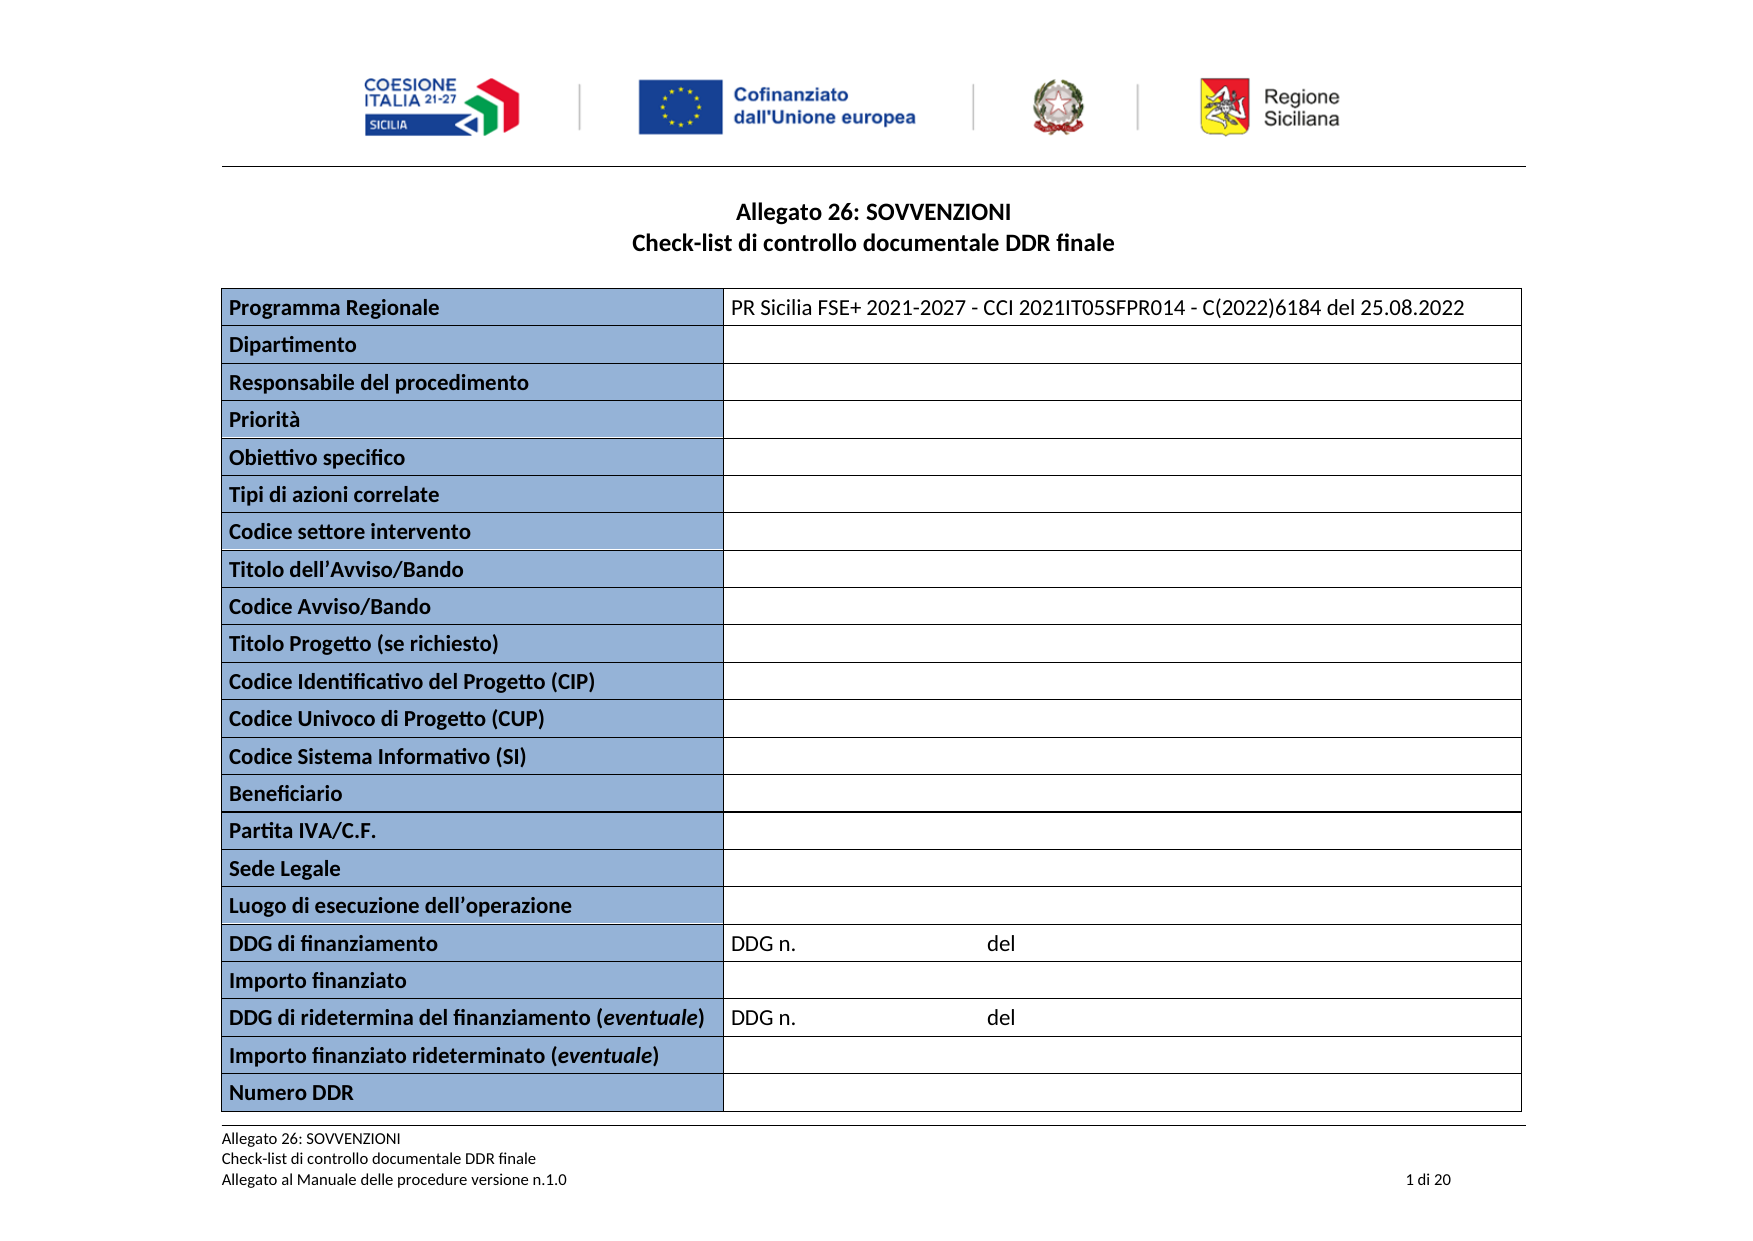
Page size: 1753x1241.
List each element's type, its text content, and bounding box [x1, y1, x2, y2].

table_cell [724, 326, 1521, 363]
table_cell [724, 551, 1521, 587]
table_cell Responsabile del procedimento [222, 364, 723, 400]
table_cell Dipartimento [222, 326, 723, 363]
text Check-list di controllo documentale DDR finale [222, 227, 1526, 257]
table_cell [724, 700, 1521, 737]
table_cell Titolo dell’Avviso/Bando [222, 551, 723, 587]
table_cell Numero DDR [222, 1074, 723, 1111]
table_cell Importo finanziato rideterminato (eventuale) [222, 1037, 723, 1073]
table_cell Priorità [222, 401, 723, 437]
table_cell [724, 813, 1521, 849]
table_cell [724, 775, 1521, 811]
table_cell [724, 625, 1521, 662]
table_cell DDG n. del [724, 925, 1521, 961]
table_cell [724, 962, 1521, 998]
table_cell Importo finanziato [222, 962, 723, 998]
table_cell [724, 588, 1521, 624]
table_cell [724, 850, 1521, 886]
table_cell Codice Sistema Informativo (SI) [222, 738, 723, 774]
table_cell [724, 663, 1521, 699]
table_cell [724, 1074, 1521, 1111]
picture [364, 51, 1384, 165]
table_header PR Sicilia FSE+ 2021-2027 - CCI 2021IT05SFPR014 - C(2022)6184 del 25.08.2022 [724, 289, 1521, 325]
table_header Programma Regionale [222, 289, 723, 325]
table_cell [724, 887, 1521, 923]
table_cell Sede Legale [222, 850, 723, 886]
table_cell [724, 364, 1521, 400]
text Allegato 26: SOVVENZIONI [222, 196, 1526, 227]
table_cell Tipi di azioni correlate [222, 476, 723, 512]
table_cell [724, 439, 1521, 475]
table_cell DDG di ridetermina del finanziamento (eventuale) [222, 999, 723, 1036]
table_cell Beneficiario [222, 775, 723, 811]
table_cell DDG n. del [724, 999, 1521, 1036]
table_cell [724, 738, 1521, 774]
table_cell Luogo di esecuzione dell’operazione [222, 887, 723, 923]
table_cell Codice settore intervento [222, 513, 723, 549]
table_cell DDG di finanziamento [222, 925, 723, 961]
table_cell Codice Identificativo del Progetto (CIP) [222, 663, 723, 699]
table_cell Codice Avviso/Bando [222, 588, 723, 624]
table_cell [724, 476, 1521, 512]
table_cell Obiettivo specifico [222, 439, 723, 475]
table_cell Titolo Progetto (se richiesto) [222, 625, 723, 662]
table_cell [724, 401, 1521, 437]
table_cell [724, 513, 1521, 549]
table_cell [724, 1037, 1521, 1073]
table_cell Codice Univoco di Progetto (CUP) [222, 700, 723, 737]
table_cell Partita IVA/C.F. [222, 813, 723, 849]
